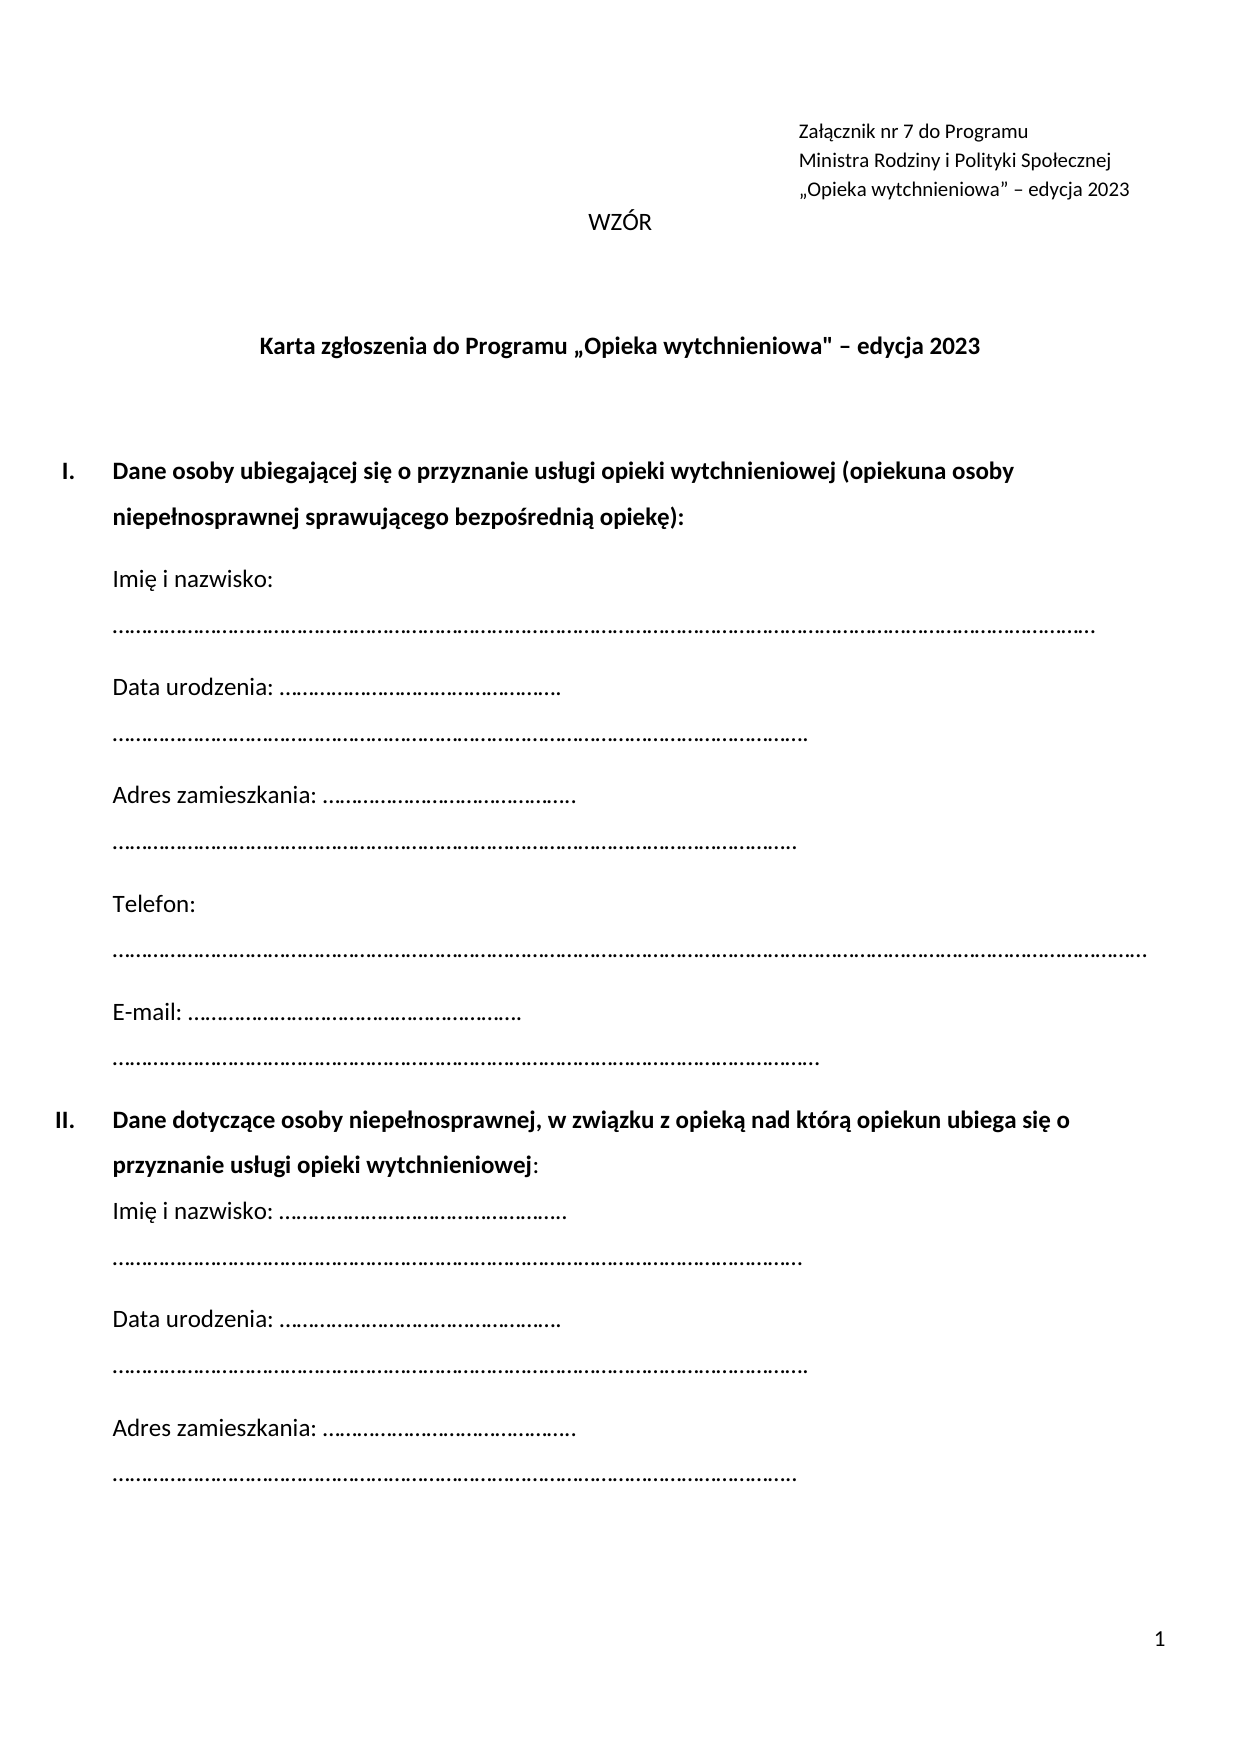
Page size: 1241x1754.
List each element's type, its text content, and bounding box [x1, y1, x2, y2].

text Karta zgłoszenia do Programu „Opieka wytchnieniowa" – edycja 2023 [75, 330, 1165, 361]
text Imię i nazwisko: ……………………………………………………………………………………………………………………………………………………… [112, 563, 1165, 639]
text Adres zamieszkania: ……………………………………..……………………………………………………………………………………………………….. [112, 1412, 1165, 1488]
text „Opieka wytchnieniowa” – edycja 2023 [798, 176, 1165, 202]
list Dane osoby ubiegającej się o przyznanie usługi opieki wytchnieniowej (opiekuna osoby niepełnosprawnej sprawującego bezpośrednią opiekę): [75, 455, 1165, 531]
text Ministra Rodziny i Polityki Społecznej [798, 147, 1165, 173]
text WZÓR [75, 206, 1165, 236]
text Data urodzenia: ………………………………………….…………………………………………………………………………………………………………. [112, 1303, 1165, 1380]
text Telefon: ……………………………………………………………………………………………………………………………………………………………… [112, 888, 1165, 964]
text Adres zamieszkania: ……………………………………..……………………………………………………………………………………………………….. [112, 779, 1165, 856]
text Data urodzenia: ………………………………………….…………………………………………………………………………………………………………. [112, 671, 1165, 748]
list Dane dotyczące osoby niepełnosprawnej, w związku z opieką nad którą opiekun ubiega się o przyznanie usługi opieki wytchnieniowej: [75, 1104, 1165, 1180]
text Załącznik nr 7 do Programu [798, 118, 1165, 143]
text E-mail: ………………………………………………….…………………………………………………………………………………………………………… [112, 996, 1165, 1072]
text Imię i nazwisko: …………………………………………..………………………………………………………………………………………………………… [112, 1195, 1165, 1272]
